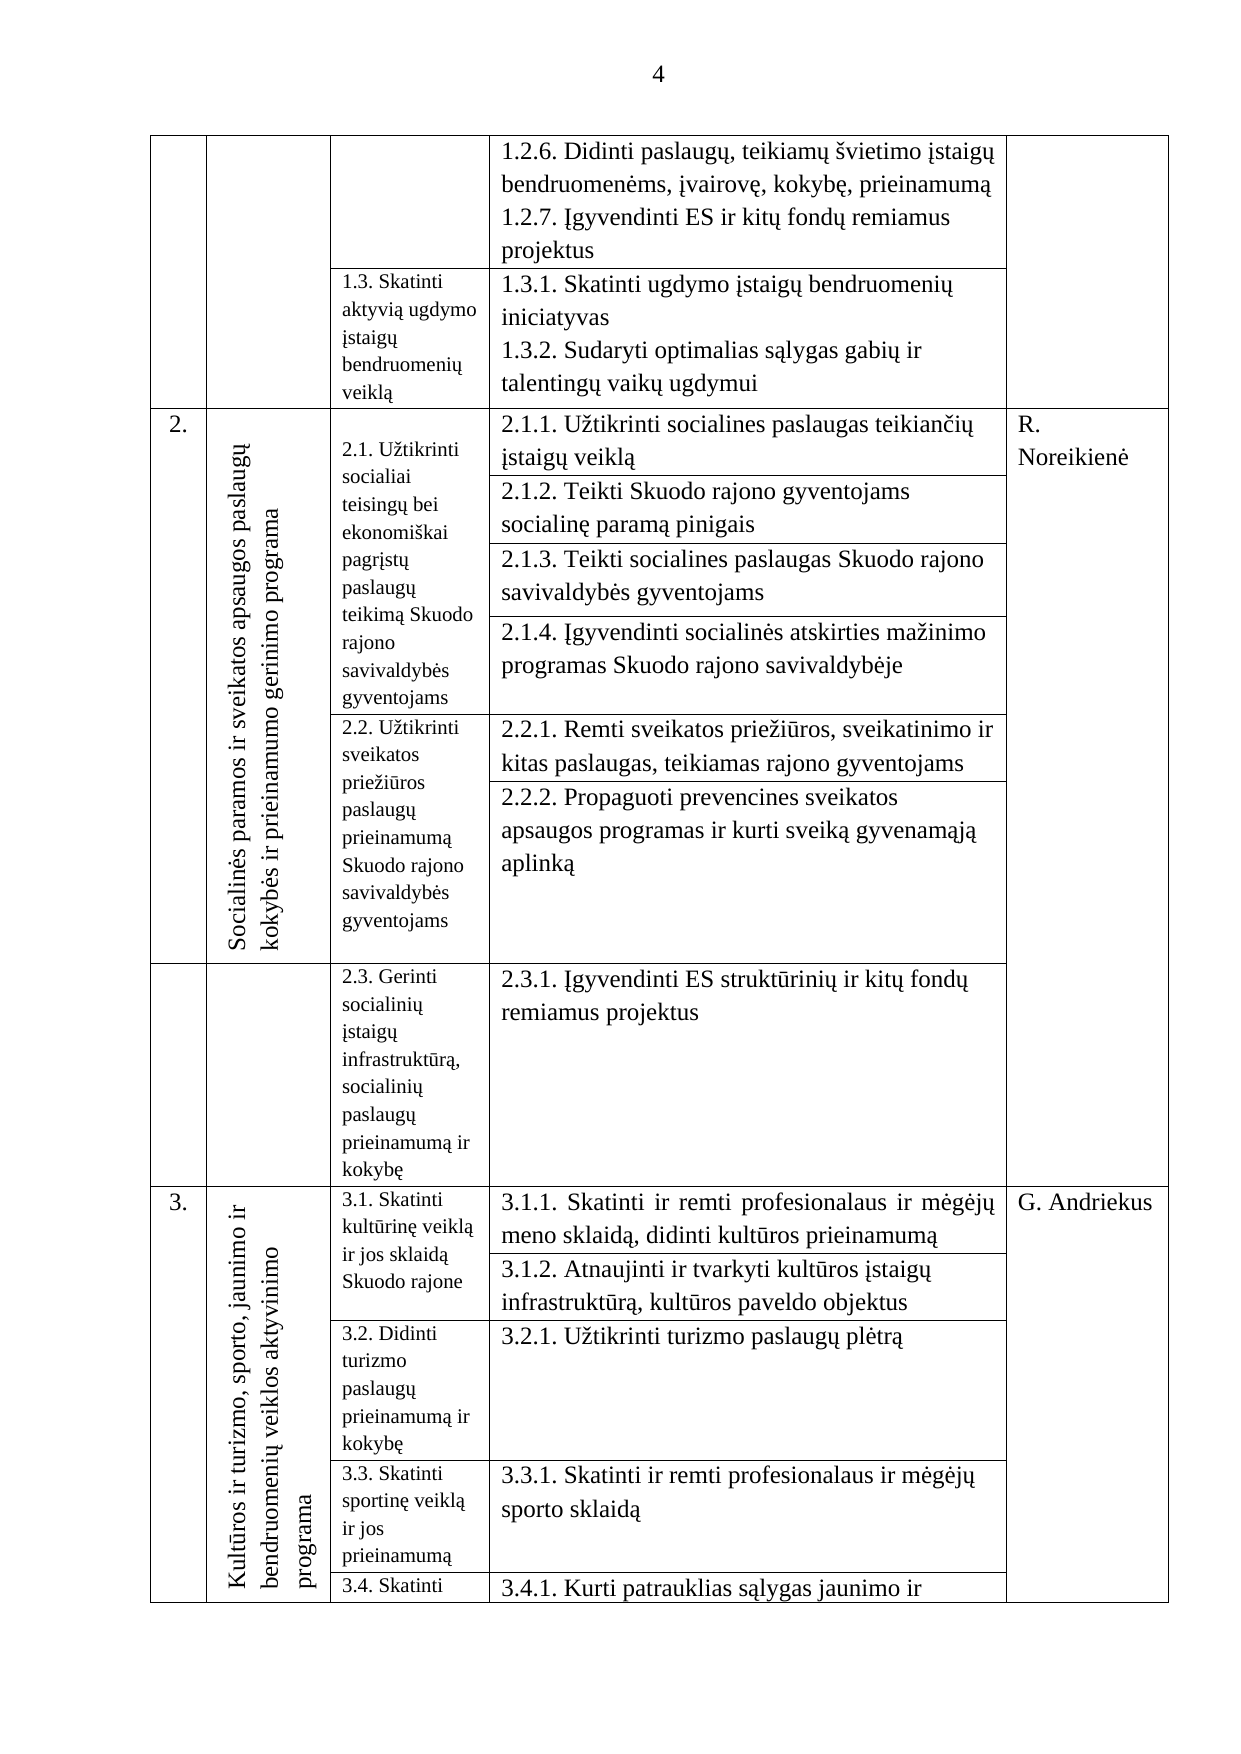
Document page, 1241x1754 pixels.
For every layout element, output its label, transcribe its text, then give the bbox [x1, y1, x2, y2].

table_cell 3.3.1. Skatinti ir remti profesionalaus ir mėgėjų sporto sklaidą [490, 1461, 1006, 1572]
table_cell 2.1.1. Užtikrinti socialines paslaugas teikiančių įstaigų veiklą [490, 409, 1006, 475]
table_cell 3.3. Skatinti sportinę veiklą ir jos prieinamumą [331, 1461, 489, 1572]
table_cell R. Noreikienė [1007, 409, 1168, 1186]
table_cell Kultūros ir turizmo, sporto, jaunimo ir bendruomenių veiklos aktyvinimo programa [207, 1187, 330, 1602]
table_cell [490, 1573, 1006, 1602]
table_cell 2.1.3. Teikti socialines paslaugas Skuodo rajono savivaldybės gyventojams [490, 544, 1006, 616]
table_cell 1.3.1. Skatinti ugdymo įstaigų bendruomenių iniciatyvas 1.3.2. Sudaryti optimalias sąlygas gabių ir talentingų vaikų ugdymui [490, 269, 1006, 408]
table_cell Socialinės paramos ir sveikatos apsaugos paslaugų kokybės ir prieinamumo gerinimo programa [207, 409, 330, 963]
table_cell 3.2. Didinti turizmo paslaugų prieinamumą ir kokybę [331, 1321, 489, 1459]
table_cell 2.1. Užtikrinti socialiai teisingų bei ekonomiškai pagrįstų paslaugų teikimą Skuodo rajono savivaldybės gyventojams [331, 409, 489, 713]
table_cell 2.2.2. Propaguoti prevencines sveikatos apsaugos programas ir kurti sveiką gyvenamąją aplinką [490, 782, 1006, 963]
table_cell 2.2. Užtikrinti sveikatos priežiūros paslaugų prieinamumą Skuodo rajono savivaldybės gyventojams [331, 715, 489, 963]
table_cell [151, 964, 206, 1186]
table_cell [490, 136, 1006, 268]
table_cell 3.1.1. Skatinti ir remti profesionalaus ir mėgėjų meno sklaidą, didinti kultūros prieinamumą [490, 1187, 1006, 1253]
table_cell 3.1.2. Atnaujinti ir tvarkyti kultūros įstaigų infrastruktūrą, kultūros paveldo objektus [490, 1254, 1006, 1320]
table_cell [207, 964, 330, 1186]
table_cell 3.2.1. Užtikrinti turizmo paslaugų plėtrą [490, 1321, 1006, 1459]
table_cell 3. [151, 1187, 206, 1602]
table_cell 2.3.1. Įgyvendinti ES struktūrinių ir kitų fondų remiamus projektus [490, 964, 1006, 1186]
table_cell 2.1.2. Teikti Skuodo rajono gyventojams socialinę paramą pinigais [490, 476, 1006, 543]
table_cell G. Andriekus [1007, 1187, 1168, 1602]
table_cell 2.3. Gerinti socialinių įstaigų infrastruktūrą, socialinių paslaugų prieinamumą ir kokybę [331, 964, 489, 1186]
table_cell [331, 1573, 489, 1602]
table_cell 2. [151, 409, 206, 963]
table_cell 1.3. Skatinti aktyvią ugdymo įstaigų bendruomenių veiklą [331, 269, 489, 408]
table_cell 2.2.1. Remti sveikatos priežiūros, sveikatinimo ir kitas paslaugas, teikiamas rajono gyventojams [490, 715, 1006, 781]
table_cell 3.1. Skatinti kultūrinę veiklą ir jos sklaidą Skuodo rajone [331, 1187, 489, 1320]
table_cell 2.1.4. Įgyvendinti socialinės atskirties mažinimo programas Skuodo rajono savivaldybėje [490, 617, 1006, 713]
